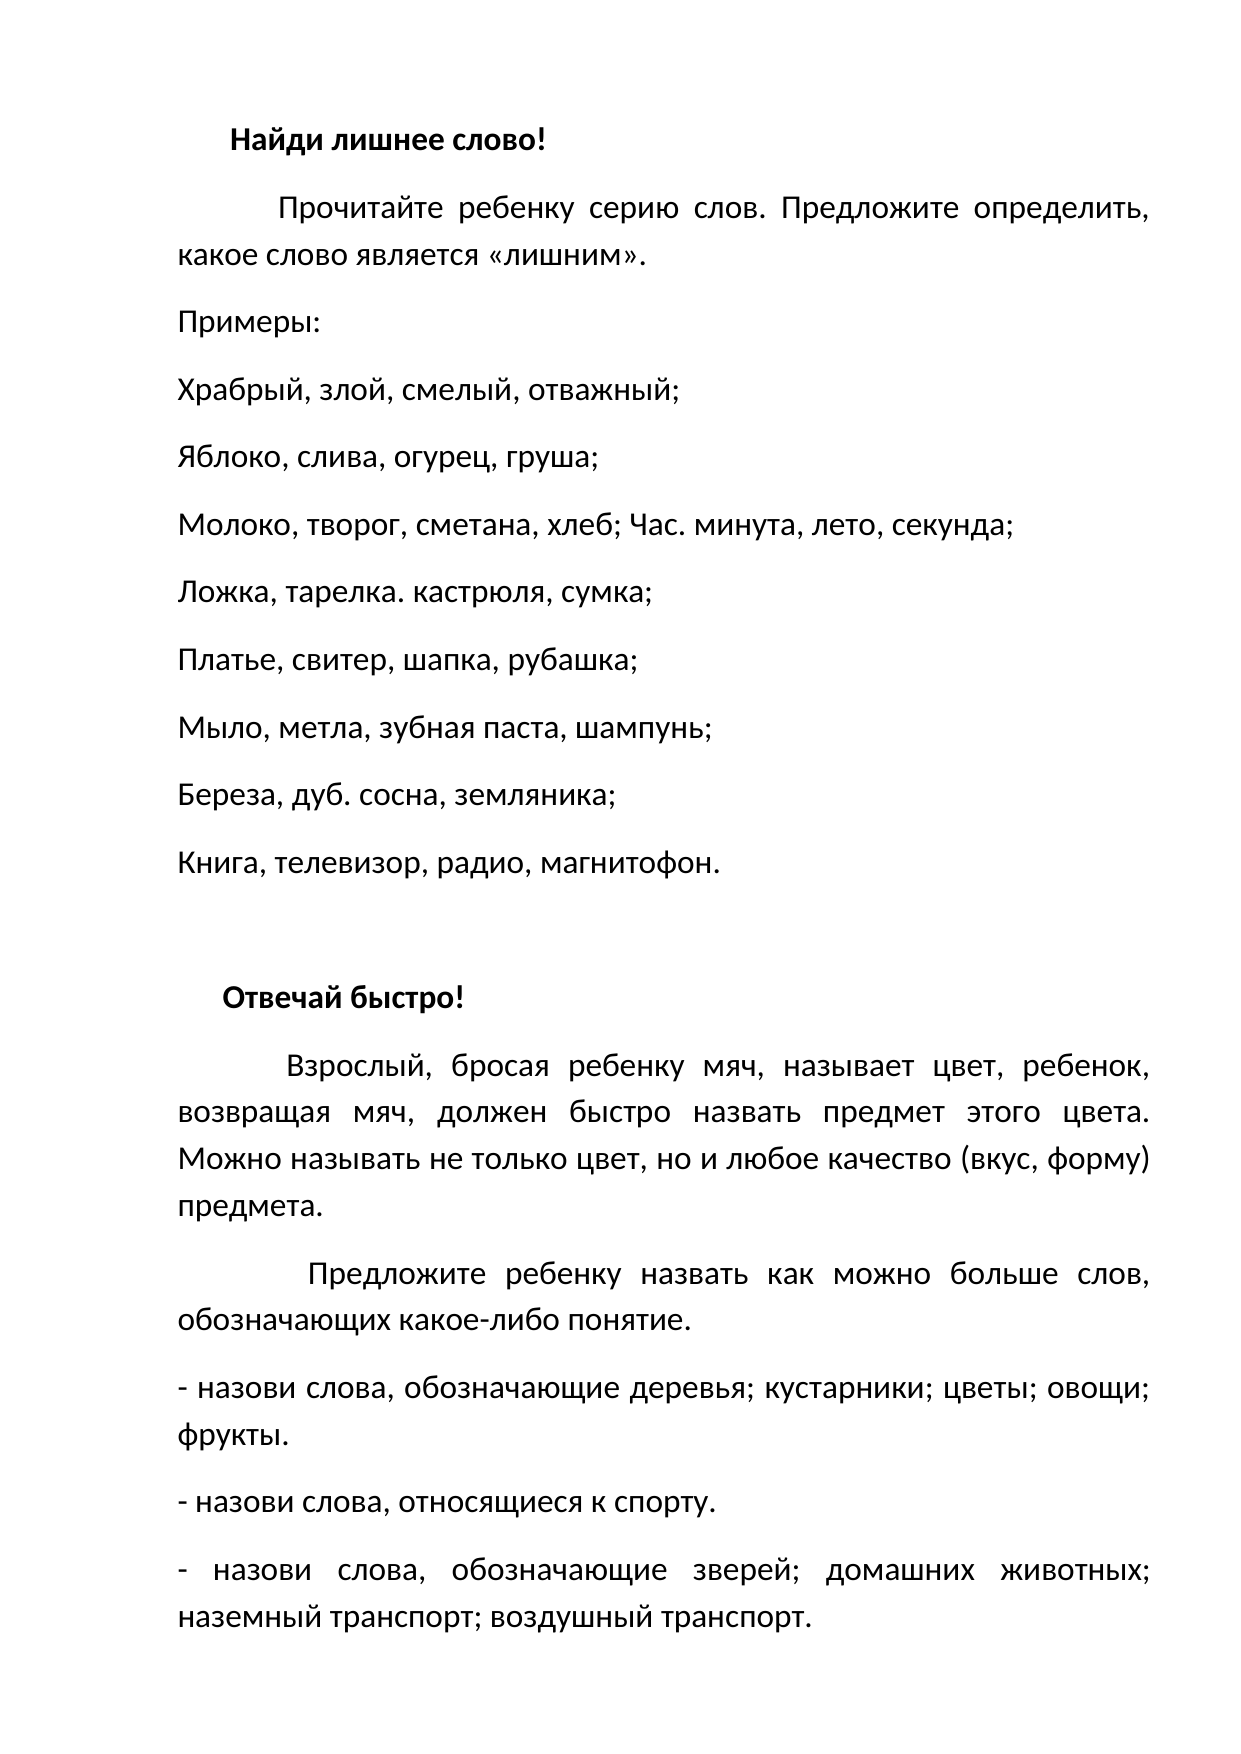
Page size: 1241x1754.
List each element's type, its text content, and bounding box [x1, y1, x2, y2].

text Предложите ребенку назвать как можно больше слов, обозначающих какое-либо понятие. [177, 1252, 1152, 1339]
text Береза, дуб. сосна, земляника; [177, 773, 1152, 814]
text Прочитайте ребенку серию слов. Предложите определить, какое слово является «лишним». [177, 186, 1152, 273]
text Примеры: [177, 300, 1152, 341]
text Отвечай быстро! [177, 976, 1152, 1017]
text - назови слова, относящиеся к спорту. [177, 1480, 1152, 1521]
text - назови слова, обозначающие деревья; кустарники; цветы; овощи; фрукты. [177, 1366, 1152, 1453]
text - назови слова, обозначающие зверей; домашних животных; наземный транспорт; воздушный транспорт. [177, 1548, 1152, 1636]
text Храбрый, злой, смелый, отважный; [177, 368, 1152, 408]
text Ложка, тарелка. кастрюля, сумка; [177, 571, 1152, 611]
text Молоко, творог, сметана, хлеб; Час. минута, лето, секунда; [177, 503, 1152, 544]
text Платье, свитер, шапка, рубашка; [177, 638, 1152, 679]
text Найди лишнее слово! [177, 118, 1152, 159]
text Яблоко, слива, огурец, груша; [177, 435, 1152, 476]
text Мыло, метла, зубная паста, шампунь; [177, 706, 1152, 746]
text Взрослый, бросая ребенку мяч, называет цвет, ребенок, возвращая мяч, должен быстро назвать предмет этого цвета. Можно называть не только цвет, но и любое качество (вкус, форму) предмета. [177, 1044, 1152, 1225]
text Книга, телевизор, радио, магнитофон. [177, 841, 1152, 882]
